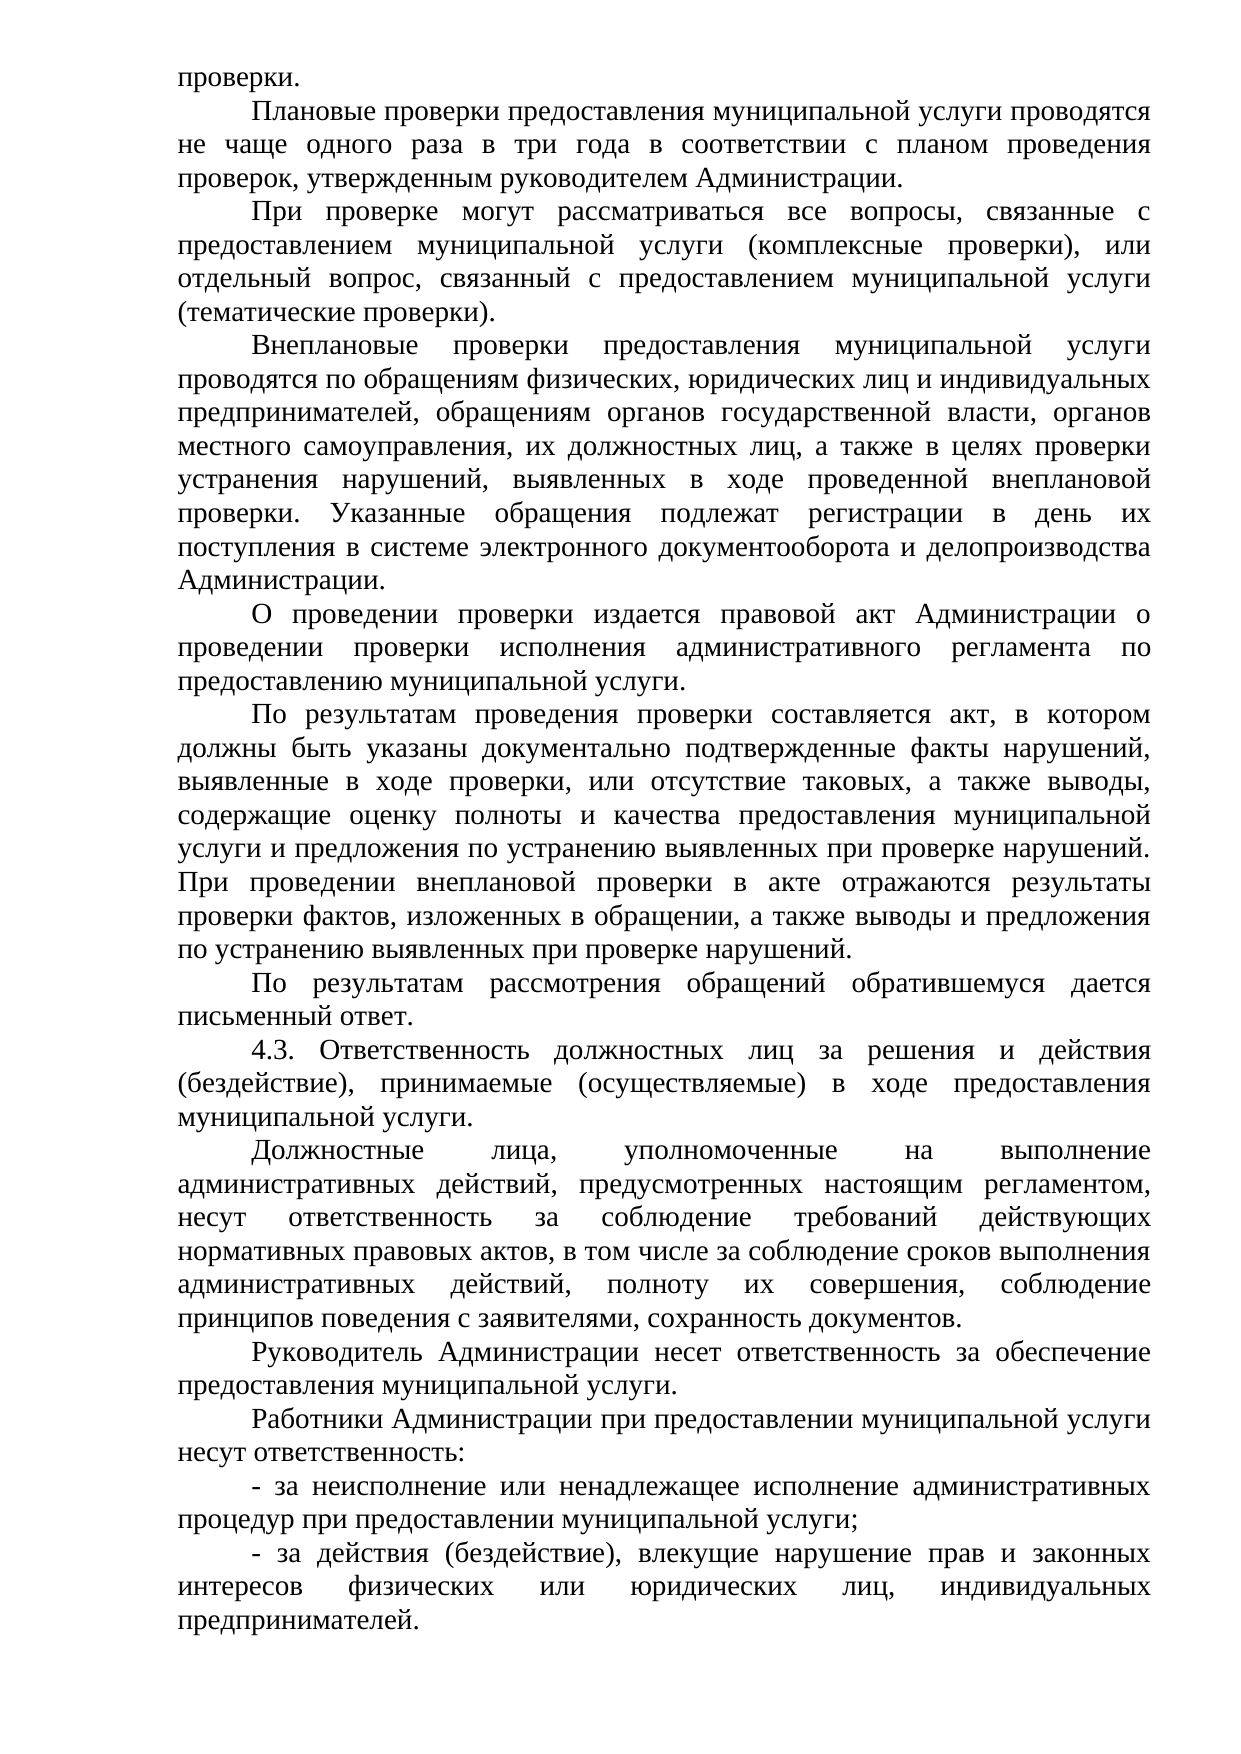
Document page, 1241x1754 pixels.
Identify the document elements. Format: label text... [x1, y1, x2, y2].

text Работники Администрации при предоставлении муниципальной услуги несут ответственность: [177, 1401, 1152, 1468]
text 4.3. Ответственность должностных лиц за решения и действия (бездействие), принимаемые (осуществляемые) в ходе предоставления муниципальной услуги. [177, 1032, 1152, 1132]
text О проведении проверки издается правовой акт Администрации о проведении проверки исполнения административного регламента по предоставлению муниципальной услуги. [177, 596, 1152, 696]
text Должностные лица, уполномоченные на выполнение административных действий, предусмотренных настоящим регламентом, несут ответственность за соблюдение требований действующих нормативных правовых актов, в том числе за соблюдение сроков выполнения административных действий, полноту их совершения, соблюдение принципов поведения с заявителями, сохранность документов. [177, 1132, 1152, 1334]
text Плановые проверки предоставления муниципальной услуги проводятся не чаще одного раза в три года в соответствии с планом проведения проверок, утвержденным руководителем Администрации. [177, 93, 1152, 193]
text Внеплановые проверки предоставления муниципальной услуги проводятся по обращениям физических, юридических лиц и индивидуальных предпринимателей, обращениям органов государственной власти, органов местного самоуправления, их должностных лиц, а также в целях проверки устранения нарушений, выявленных в ходе проведенной внеплановой проверки. Указанные обращения подлежат регистрации в день их поступления в системе электронного документооборота и делопроизводства Администрации. [177, 327, 1152, 596]
text - за неисполнение или ненадлежащее исполнение административных процедур при предоставлении муниципальной услуги; [177, 1468, 1152, 1535]
text При проверке могут рассматриваться все вопросы, связанные с предоставлением муниципальной услуги (комплексные проверки), или отдельный вопрос, связанный с предоставлением муниципальной услуги (тематические проверки). [177, 193, 1152, 327]
text - за действия (бездействие), влекущие нарушение прав и законных интересов физических или юридических лиц, индивидуальных предпринимателей. [177, 1535, 1152, 1636]
text Руководитель Администрации несет ответственность за обеспечение предоставления муниципальной услуги. [177, 1334, 1152, 1401]
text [177, 59, 1152, 93]
text По результатам проведения проверки составляется акт, в котором должны быть указаны документально подтвержденные факты нарушений, выявленные в ходе проверки, или отсутствие таковых, а также выводы, содержащие оценку полноты и качества предоставления муниципальной услуги и предложения по устранению выявленных при проверке нарушений. При проведении внеплановой проверки в акте отражаются результаты проверки фактов, изложенных в обращении, а также выводы и предложения по устранению выявленных при проверке нарушений. [177, 696, 1152, 965]
text По результатам рассмотрения обращений обратившемуся дается письменный ответ. [177, 965, 1152, 1032]
